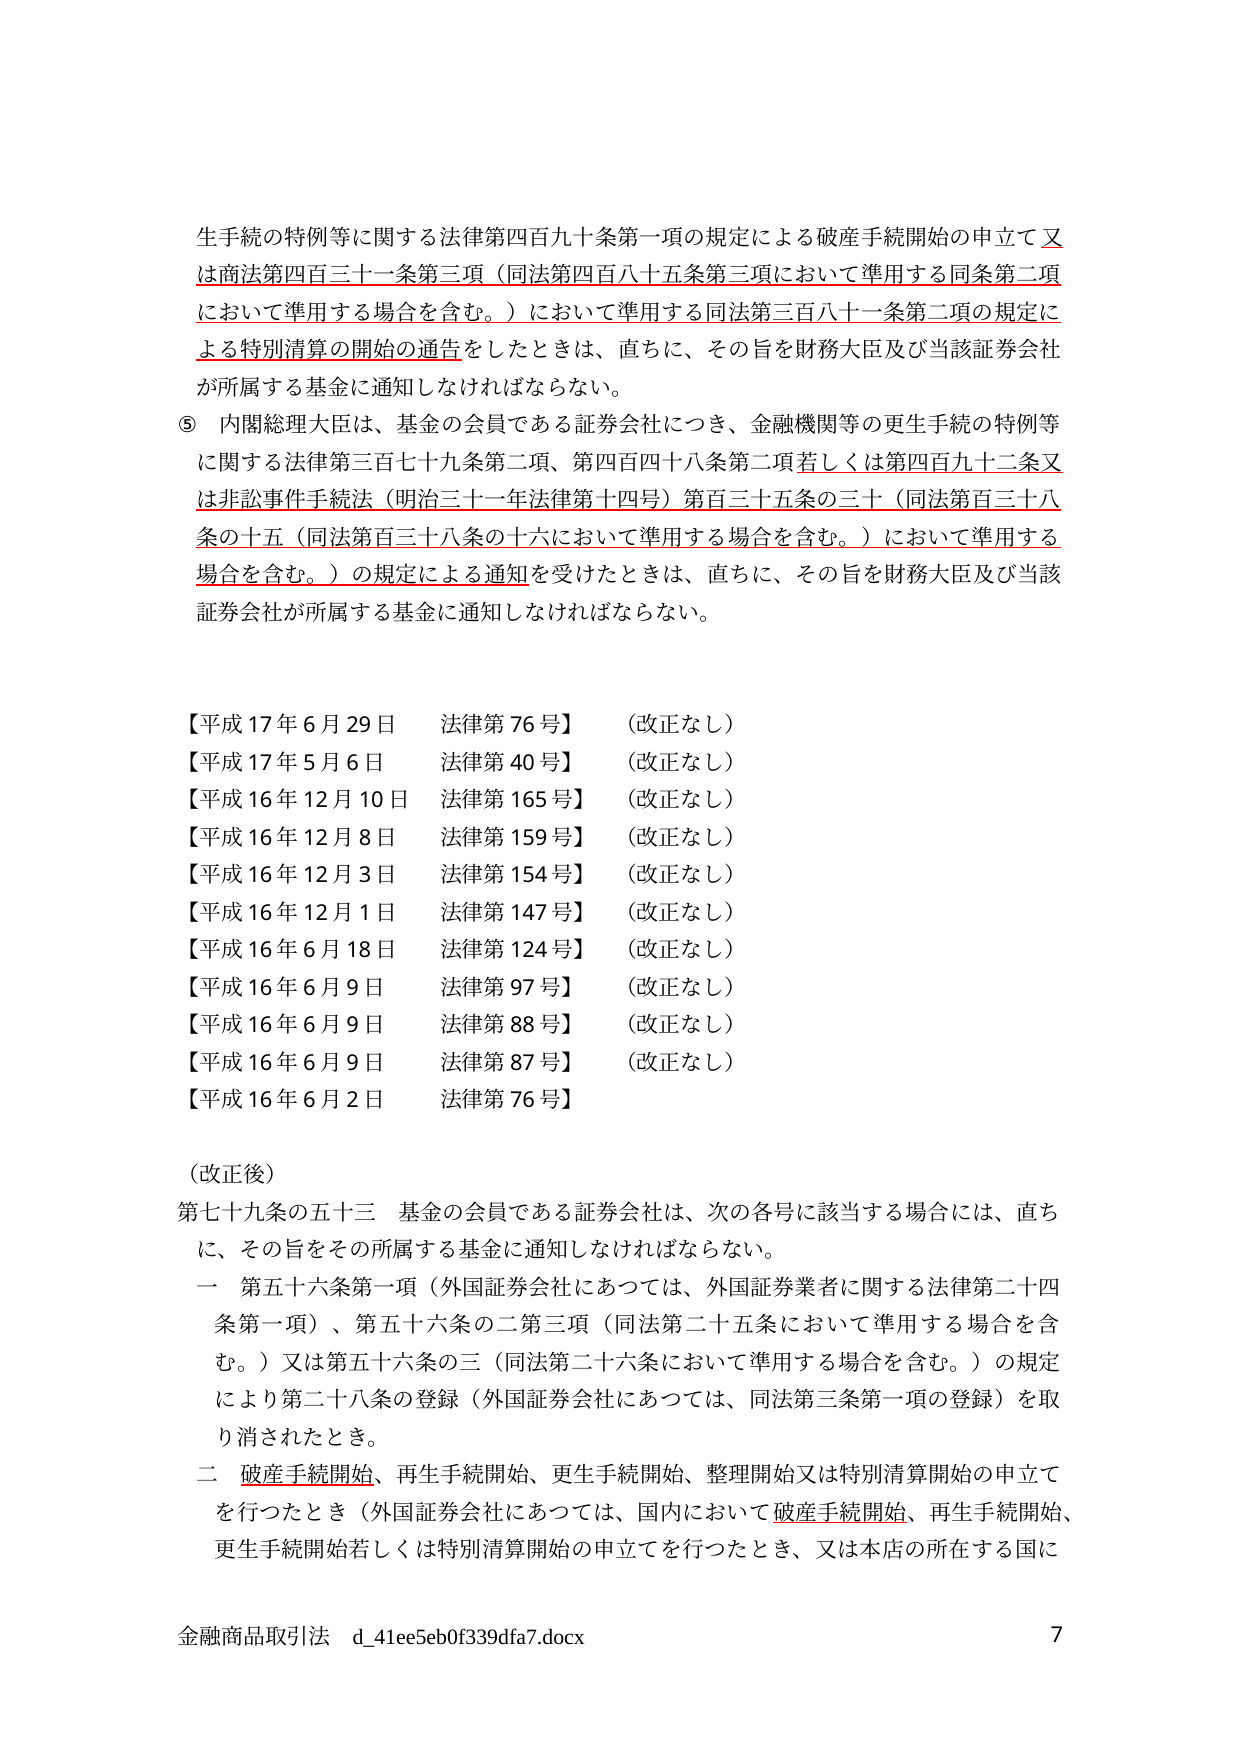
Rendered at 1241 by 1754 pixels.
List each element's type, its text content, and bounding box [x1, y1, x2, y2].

text 【平成17年5月6日 法律第40号】 （改正なし） [177, 742, 1063, 779]
text ⑤ 内閣総理大臣は、基金の会員である証券会社につき、金融機関等の更生手続の特例等に関する法律第三百七十九条第二項、第四百四十八条第二項若しくは第四百九十二条又は非訟事件手続法（明治三十一年法律第十四号）第百三十五条の三十（同法第百三十八条の十五（同法第百三十八条の十六において準用する場合を含む。）において準用する場合を含む。）の規定による通知を受けたときは、直ちに、その旨を財務大臣及び当該証券会社が所属する基金に通知しなければならない。 [177, 404, 1063, 629]
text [196, 1454, 1063, 1567]
text 【平成16年12月8日 法律第159号】 （改正なし） [177, 817, 1063, 854]
text 一 第五十六条第一項（外国証券会社にあつては、外国証券業者に関する法律第二十四条第一項）、第五十六条の二第三項（同法第二十五条において準用する場合を含む。）又は第五十六条の三（同法第二十六条において準用する場合を含む。）の規定により第二十八条の登録（外国証券会社にあつては、同法第三条第一項の登録）を取り消されたとき。 [196, 1267, 1063, 1454]
text 【平成17年6月29日 法律第76号】 （改正なし） [177, 704, 1063, 742]
text 【平成16年12月3日 法律第154号】 （改正なし） [177, 854, 1063, 892]
text （改正後） [177, 1154, 1063, 1192]
text 【平成16年6月9日 法律第87号】 （改正なし） [177, 1042, 1063, 1079]
text 第七十九条の五十三 基金の会員である証券会社は、次の各号に該当する場合には、直ちに、その旨をその所属する基金に通知しなければならない。 [177, 1192, 1063, 1267]
text 【平成16年6月9日 法律第97号】 （改正なし） [177, 967, 1063, 1004]
text 【平成16年6月9日 法律第88号】 （改正なし） [177, 1004, 1063, 1042]
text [177, 217, 1063, 404]
text 【平成16年6月18日 法律第124号】 （改正なし） [177, 929, 1063, 967]
text 【平成16年12月10日 法律第165号】 （改正なし） [177, 779, 1063, 817]
text 【平成16年12月1日 法律第147号】 （改正なし） [177, 892, 1063, 929]
text 【平成16年6月2日 法律第76号】 [177, 1079, 1063, 1117]
